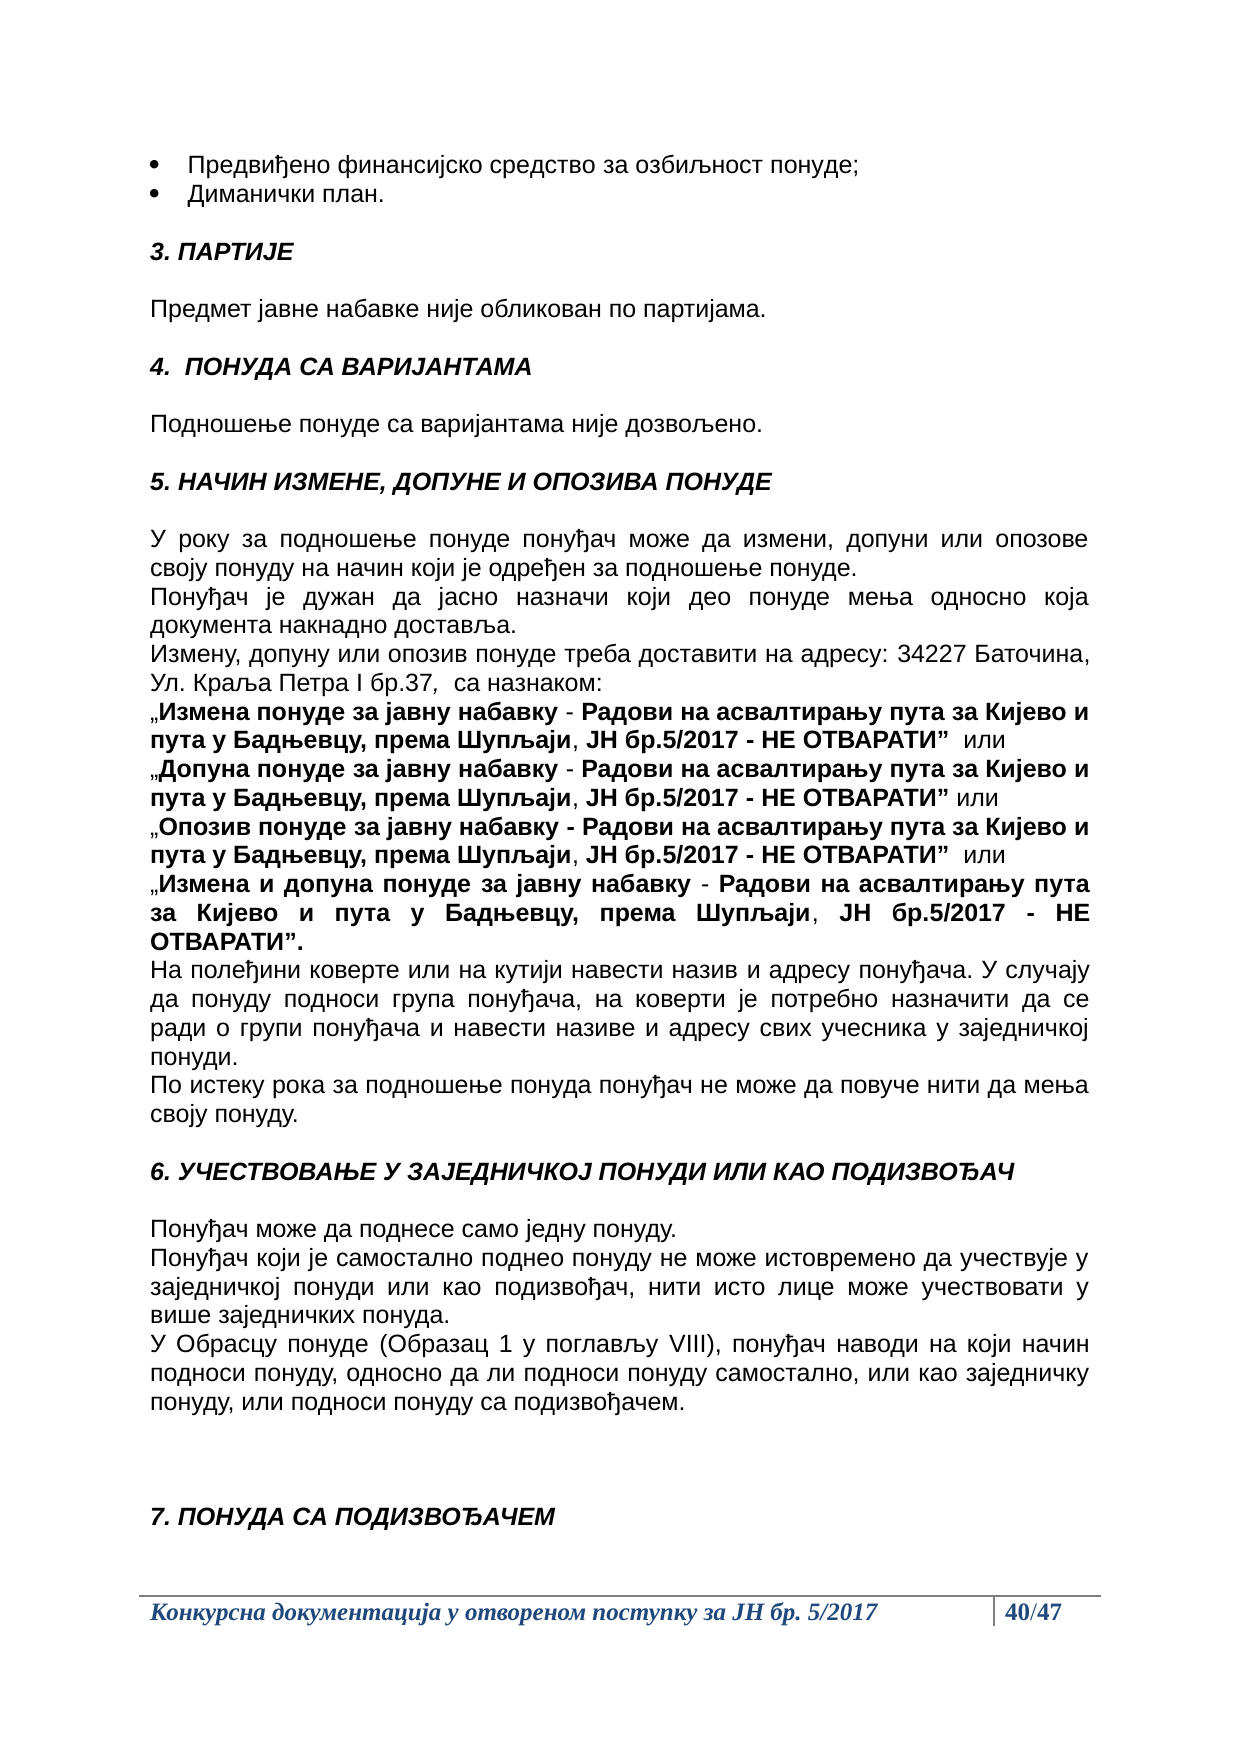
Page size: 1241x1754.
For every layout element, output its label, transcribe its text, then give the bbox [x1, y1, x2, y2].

text 5. НАЧИН ИЗМЕНЕ, ДОПУНЕ И ОПОЗИВА ПОНУДЕ [150, 466, 1090, 495]
text По истеку рока за подношење понуда понуђач не може да повуче нити да мења своју понуду. [150, 1070, 1090, 1128]
text У року за подношење понуде понуђач може да измени, допуни или опозове своју понуду на начин који је одређен за подношење понуде. [150, 524, 1090, 581]
text Понуђач може да поднесе само једну понуду. [150, 1214, 1090, 1243]
text Понуђач је дужан да јасно назначи који део понуде мења односно која документа накнадно доставља. [150, 581, 1090, 639]
text 4. ПОНУДА СА ВАРИЈАНТАМА [150, 351, 1090, 380]
list Предвиђено финансијско средство за озбиљност понуде; [150, 150, 1090, 179]
text На полеђини коверте или на кутији навести назив и адресу понуђача. У случају да понуду подноси група понуђача, на коверти је потребно назначити да се ради о групи понуђача и навести називе и адресу свих учесника у заједничкој понуди. [150, 955, 1090, 1070]
text „Измена и допуна понуде за јавну набавку - Радови на асвалтирању пута за Кијево и пута у Бадњевцу, према Шупљаји, ЈН бр.5/2017 - НЕ ОТВАРАТИ”. [150, 869, 1090, 955]
text 7. ПОНУДА СА ПОДИЗВОЂАЧЕМ [150, 1501, 1090, 1530]
text Подношење понуде са варијантама није дозвољено. [150, 409, 1090, 438]
text 6. УЧЕСТВОВАЊЕ У ЗАЈЕДНИЧКОЈ ПОНУДИ ИЛИ КАО ПОДИЗВОЂАЧ [150, 1156, 1090, 1185]
list Диманички план. [150, 179, 1090, 208]
text „Допуна понуде за јавну набавку - Радови на асвалтирању пута за Кијево и пута у Бадњевцу, према Шупљаји, ЈН бр.5/2017 - НЕ ОТВАРАТИ” или [150, 754, 1090, 811]
text 3. ПАРТИЈЕ [150, 236, 1090, 265]
text „Опозив понуде за јавну набавку - Радови на асвалтирању пута за Кијево и пута у Бадњевцу, према Шупљаји, ЈН бр.5/2017 - НЕ ОТВАРАТИ” или [150, 811, 1090, 869]
text Измену, допуну или опозив понуде треба доставити на адресу: 34227 Баточина, Ул. Краља Петра I бр.37, са назнаком: [150, 639, 1090, 696]
text „Измена понуде за јавну набавку - Радови на асвалтирању пута за Кијево и пута у Бадњевцу, према Шупљаји, ЈН бр.5/2017 - НЕ ОТВАРАТИ” или [150, 696, 1090, 754]
text Предмет јавне набавке није обликован по партијама. [150, 294, 1090, 323]
text У Обрасцу понуде (Образац 1 у поглављу VIII), понуђач наводи на који начин подноси понуду, односно да ли подноси понуду самостално, или као заједничку понуду, или подноси понуду са подизвођачем. [150, 1329, 1090, 1415]
text Понуђач који је самостално поднео понуду не може истовремено да учествује у заједничкој понуди или као подизвођач, нити исто лице може учествовати у више заједничких понуда. [150, 1243, 1090, 1329]
